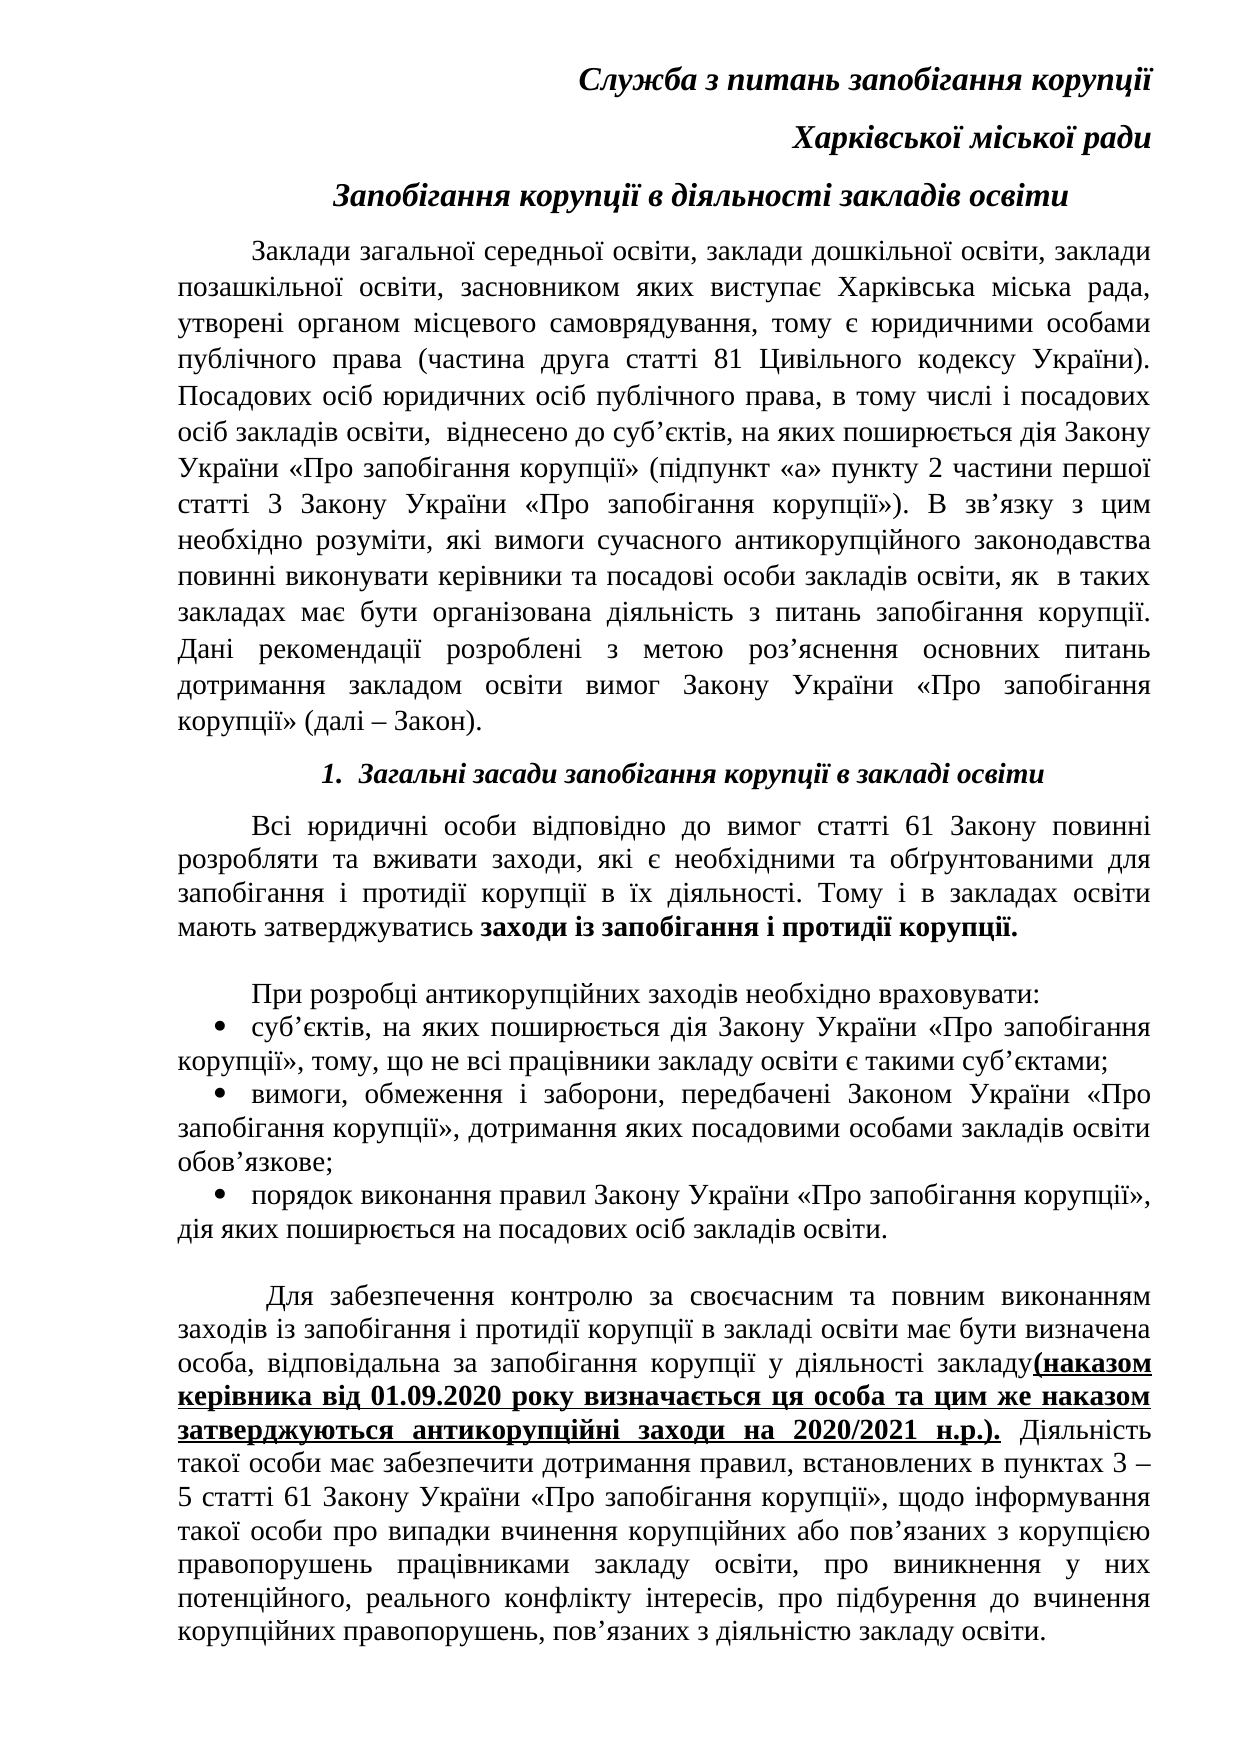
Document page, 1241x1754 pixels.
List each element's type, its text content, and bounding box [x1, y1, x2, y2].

list вимоги, обмеження і заборони, передбачені Законом України «Про запобігання корупції», дотримання яких посадовими особами закладів освіти обов’язкове; [177, 1076, 1152, 1177]
text При розробці антикорупційних заходів необхідно враховувати: [177, 976, 1152, 1009]
list Загальні засади запобігання корупції в закладі освіти [215, 756, 1152, 789]
list суб’єктів, на яких поширюється дія Закону України «Про запобігання корупції», тому, що не всі працівники закладу освіти є такими суб’єктами; [177, 1009, 1152, 1076]
text Служба з питань запобігання корупції [177, 59, 1152, 97]
text Для забезпечення контролю за своєчасним та повним виконанням заходів із запобігання і протидії корупції в закладі освіти має бути визначена особа, відповідальна за запобігання корупції у діяльності закладу(наказом керівника від 01.09.2020 року визначається ця особа та цим же наказом затверджуються антикорупційні заходи на 2020/2021 н.р.). Діяльність такої особи має забезпечити дотримання правил, встановлених в пунктах 3 – 5 статті 61 Закону України «Про запобігання корупції», щодо інформування такої особи про випадки вчинення корупційних або пов’язаних з корупцією правопорушень працівниками закладу освіти, про виникнення у них потенційного, реального конфлікту інтересів, про підбурення до вчинення корупційних правопорушень, пов’язаних з діяльністю закладу освіти. [177, 1278, 1152, 1647]
text Заклади загальної середньої освіти, заклади дошкільної освіти, заклади позашкільної освіти, засновником яких виступає Харківська міська рада, утворені органом місцевого самоврядування, тому є юридичними особами публічного права (частина друга статті 81 Цивільного кодексу України). Посадових осіб юридичних осіб публічного права, в тому числі і посадових осіб закладів освіти, віднесено до суб’єктів, на яких поширюється дія Закону України «Про запобігання корупції» (підпункт «а» пункту 2 частини першої статті 3 Закону України «Про запобігання корупції»). В зв’язку з цим необхідно розуміти, які вимоги сучасного антикорупційного законодавства повинні виконувати керівники та посадові особи закладів освіти, як в таких закладах має бути організована діяльність з питань запобігання корупції. Дані рекомендації розроблені з метою роз’яснення основних питань дотримання закладом освіти вимог Закону України «Про запобігання корупції» (далі – Закон). [177, 233, 1152, 737]
text Харківської міської ради [177, 117, 1152, 155]
text Запобігання корупції в діяльності закладів освіти [177, 175, 1152, 213]
list порядок виконання правил Закону України «Про запобігання корупції», дія яких поширюється на посадових осіб закладів освіти. [177, 1177, 1152, 1244]
text Всі юридичні особи відповідно до вимог статті 61 Закону повинні розробляти та вживати заходи, які є необхідними та обґрунтованими для запобігання і протидії корупції в їх діяльності. Тому і в закладах освіти мають затверджуватись заходи із запобігання і протидії корупції. [177, 808, 1152, 942]
